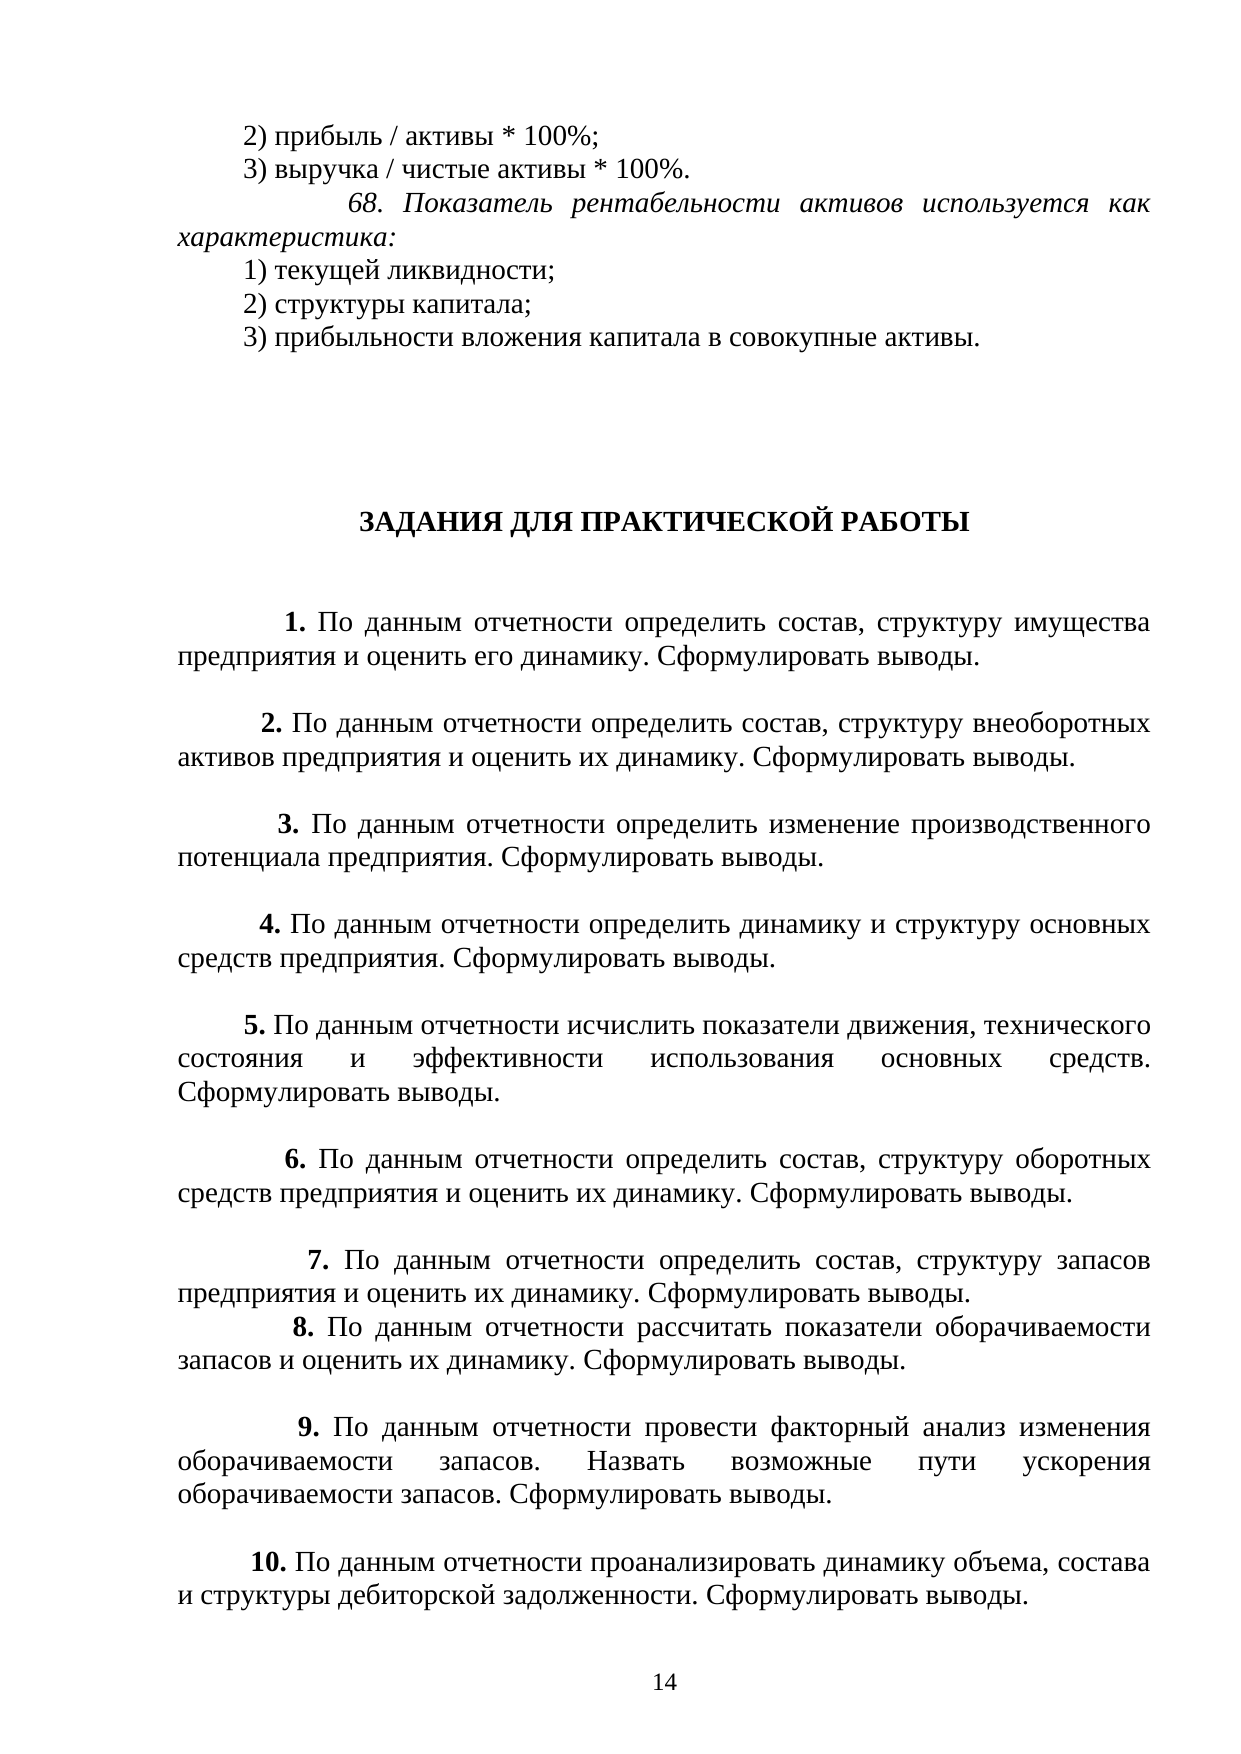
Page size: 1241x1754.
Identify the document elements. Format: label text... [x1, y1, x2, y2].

text 2. По данным отчетности определить состав, структуру внеоборотных активов предприятия и оценить их динамику. Сформулировать выводы. [177, 705, 1152, 772]
text 3) прибыльности вложения капитала в совокупные активы. [177, 319, 1152, 353]
text 7. По данным отчетности определить состав, структуру запасов предприятия и оценить их динамику. Сформулировать выводы. [177, 1242, 1152, 1309]
text 3) выручка / чистые активы * 100%. [177, 152, 1152, 185]
text 2) прибыль / активы * 100%; [177, 118, 1152, 152]
text 4. По данным отчетности определить динамику и структуру основных средств предприятия. Сформулировать выводы. [177, 906, 1152, 973]
text 5. По данным отчетности исчислить показатели движения, технического состояния и эффективности использования основных средств. Сформулировать выводы. [177, 1007, 1152, 1108]
text 9. По данным отчетности провести факторный анализ изменения оборачиваемости запасов. Назвать возможные пути ускорения оборачиваемости запасов. Сформулировать выводы. [177, 1409, 1152, 1510]
text 1) текущей ликвидности; [177, 252, 1152, 286]
text 6. По данным отчетности определить состав, структуру оборотных средств предприятия и оценить их динамику. Сформулировать выводы. [177, 1141, 1152, 1208]
text 10. По данным отчетности проанализировать динамику объема, состава и структуры дебиторской задолженности. Сформулировать выводы. [177, 1544, 1152, 1611]
text 2) структуры капитала; [177, 286, 1152, 319]
text ЗАДАНИЯ ДЛЯ ПРАКТИЧЕСКОЙ РАБОТЫ [177, 504, 1152, 537]
text 3. По данным отчетности определить изменение производственного потенциала предприятия. Сформулировать выводы. [177, 806, 1152, 873]
text 1. По данным отчетности определить состав, структуру имущества предприятия и оценить его динамику. Сформулировать выводы. [177, 604, 1152, 672]
text 68. Показатель рентабельности активов используется как характеристика: [177, 185, 1152, 252]
text 8. По данным отчетности рассчитать показатели оборачиваемости запасов и оценить их динамику. Сформулировать выводы. [177, 1309, 1152, 1376]
